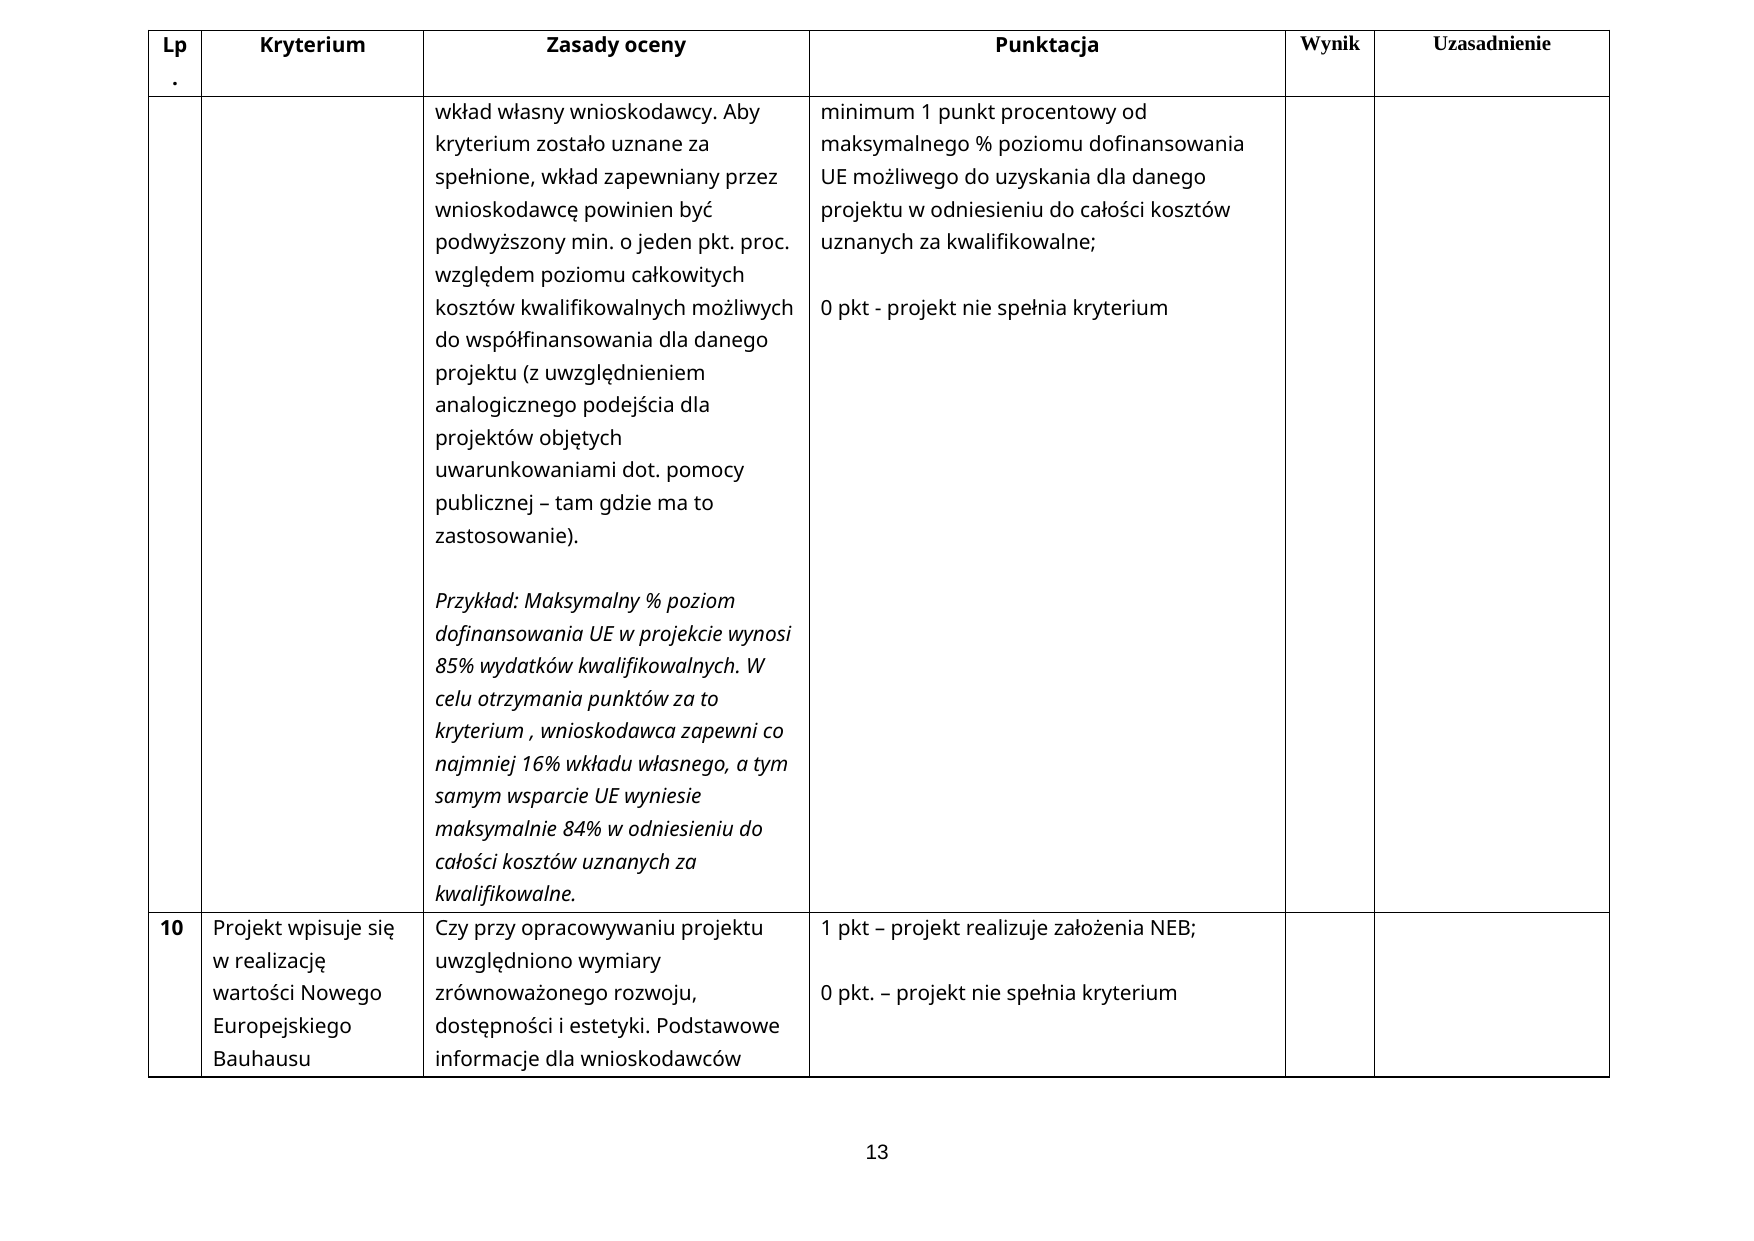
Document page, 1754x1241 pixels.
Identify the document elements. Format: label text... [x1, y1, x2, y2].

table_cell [202, 913, 423, 1076]
table_header Zasady oceny [424, 31, 809, 96]
table_header Kryterium [202, 31, 423, 96]
table_header Lp. [149, 31, 201, 96]
table_cell [1286, 97, 1374, 912]
table_cell 10 [149, 913, 201, 1076]
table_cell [810, 913, 1285, 1076]
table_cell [202, 97, 423, 912]
table_header Uzasadnienie [1375, 31, 1609, 96]
table_cell [1375, 97, 1609, 912]
table_header Wynik [1286, 31, 1374, 96]
table_header Punktacja [810, 31, 1285, 96]
table_cell 9 [149, 97, 201, 912]
table_cell [1375, 913, 1609, 1076]
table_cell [424, 913, 809, 1076]
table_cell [810, 97, 1285, 912]
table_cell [424, 97, 809, 912]
table_cell [1286, 913, 1374, 1076]
